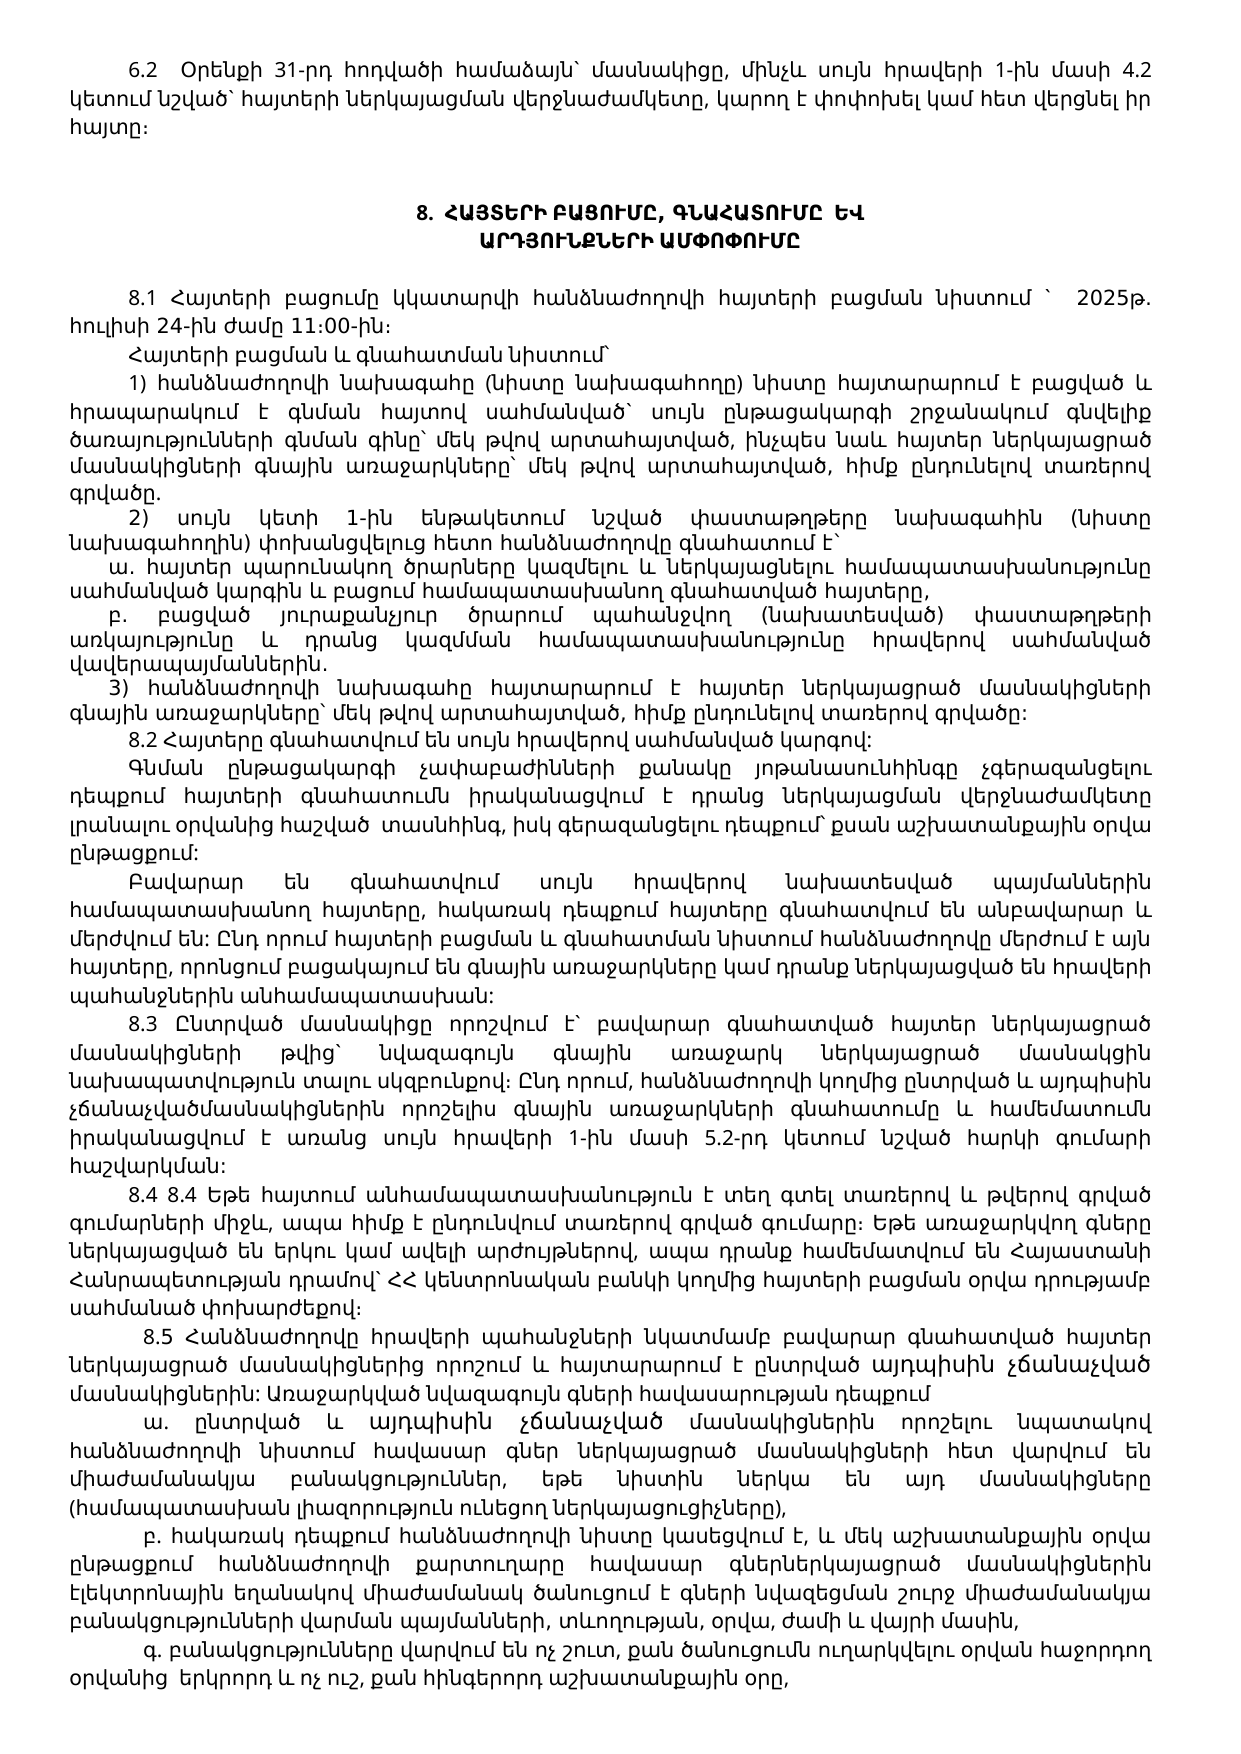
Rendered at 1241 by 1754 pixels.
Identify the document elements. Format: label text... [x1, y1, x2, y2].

text 8.5 Հանձնաժողովը հրավերի պահանջների նկատմամբ բավարար գնահատված հայտեր ներկայացրած մասնակիցներից որոշում և հայտարարում է ընտրված այդպիսին չճանաչված մասնակիցներին: Առաջարկված նվազագույն գների հավասարության դեպքում [69, 1322, 1152, 1407]
text 8.1 Հայտերի բացումը կկատարվի հանձնաժողովի հայտերի բացման նիստում ` 2025թ․ հուլիսի 24-ին ժամը 11։00-ին։ [69, 283, 1152, 340]
text ԱՐԴՅՈՒՆՔՆԵՐԻ ԱՄՓՈՓՈՒՄԸ [69, 226, 1152, 254]
text ա. հայտեր պարունակող ծրարները կազմելու և ներկայացնելու համապատասխանությունը սահմանված կարգին և բացում համապատասխանող գնահատված հայտերը, [69, 555, 1152, 603]
text 6.2 Օրենքի 31-րդ հոդվածի համաձայն` մասնակիցը, մինչև սույն հրավերի 1-ին մասի 4.2 կետում նշված` հայտերի ներկայացման վերջնաժամկետը, կարող է փոփոխել կամ հետ վերցնել իր հայտը։ [69, 56, 1152, 141]
text բ. բացված յուրաքանչյուր ծրարում պահանջվող (նախատեսված) փաստաթղթերի առկայությունը և դրանց կազմման համապատասխանությունը հրավերով սահմանված վավերապայմաններին. [69, 603, 1152, 676]
text 2) սույն կետի 1-ին ենթակետում նշված փաստաթղթերը նախագահին (նիստը նախագահողին) փոխանցվելուց հետո հանձնաժողովը գնահատում է` [69, 506, 1152, 555]
text 8.4 8.4 Եթե հայտում անհամապատասխանություն է տեղ գտել տառերով և թվերով գրված գումարների միջև, ապա հիմք է ընդունվում տառերով գրված գումարը։ Եթե առաջարկվող գները ներկայացված են երկու կամ ավելի արժույթներով, ապա դրանք համեմատվում են Հայաստանի Հանրապետության դրամով` ՀՀ կենտրոնական բանկի կողմից հայտերի բացման օրվա դրությամբ սահմանած փոխարժեքով։ [69, 1180, 1152, 1322]
text 8.2 Հայտերը գնահատվում են սույն հրավերով սահմանված կարգով: [69, 725, 1152, 753]
text Գնման ընթացակարգի չափաբաժինների քանակը յոթանասունհինգը չգերազանցելու դեպքում հայտերի գնահատումն իրականացվում է դրանց ներկայացման վերջնաժամկետը լրանալու օրվանից հաշված տասնհինգ, իսկ գերազանցելու դեպքում՝ քսան աշխատանքային օրվա ընթացքում: [69, 753, 1152, 867]
text բ. հակառակ դեպքում հանձնաժողովի նիստը կասեցվում է, և մեկ աշխատանքային օրվա ընթացքում հանձնաժողովի քարտուղարը հավասար գներներկայացրած մասնակիցներին էլեկտրոնային եղանակով միաժամանակ ծանուցում է գների նվազեցման շուրջ միաժամանակյա բանակցությունների վարման պայմանների, տևողության, օրվա, ժամի և վայրի մասին, [69, 1521, 1152, 1635]
text 1) հանձնաժողովի նախագահը (նիստը նախագահողը) նիստը հայտարարում է բացված և հրապարակում է գնման հայտով սահմանված` սույն ընթացակարգի շրջանակում գնվելիք ծառայությունների գնման գինը՝ մեկ թվով արտահայտված, ինչպես նաև հայտեր ներկայացրած մասնակիցների գնային առաջարկները՝ մեկ թվով արտահայտված, հիմք ընդունելով տառերով գրվածը. [69, 368, 1152, 506]
text գ. բանակցությունները վարվում են ոչ շուտ, քան ծանուցումն ուղարկվելու օրվան հաջորդող օրվանից երկրորդ և ոչ ուշ, քան հինգերորդ աշխատանքային օրը, [69, 1635, 1152, 1692]
text Բավարար են գնահատվում սույն հրավերով նախատեսված պայմաններին համապատասխանող հայտերը, հակառակ դեպքում հայտերը գնահատվում են անբավարար և մերժվում են: Ընդ որում հայտերի բացման և գնահատման նիստում հանձնաժողովը մերժում է այն հայտերը, որոնցում բացակայում են գնային առաջարկները կամ դրանք ներկայացված են հրավերի պահանջներին անհամապատասխան: [69, 867, 1152, 1009]
text Հայտերի բացման և գնահատման նիստում՝ [69, 340, 1152, 368]
text 8. ՀԱՅՏԵՐԻ ԲԱՑՈՒՄԸ, ԳՆԱՀԱՏՈՒՄԸ ԵՎ [69, 198, 1152, 226]
text 8.3 Ընտրված մասնակիցը որոշվում է` բավարար գնահատված հայտեր ներկայացրած մասնակիցների թվից` նվազագույն գնային առաջարկ ներկայացրած մասնակցին նախապատվություն տալու սկզբունքով։ Ընդ որում, հանձնաժողովի կողմից ընտրված և այդպիսին չճանաչվածմասնակիցներին որոշելիս գնային առաջարկների գնահատումը և համեմատումն իրականացվում է առանց սույն հրավերի 1-ին մասի 5.2-րդ կետում նշված հարկի գումարի հաշվարկման: [69, 1009, 1152, 1180]
text 3) հանձնաժողովի նախագահը հայտարարում է հայտեր ներկայացրած մասնակիցների գնային առաջարկները՝ մեկ թվով արտահայտված, հիմք ընդունելով տառերով գրվածը: [69, 676, 1152, 725]
text ա. ընտրված և այդպիսին չճանաչված մասնակիցներին որոշելու նպատակով հանձնաժողովի նիստում հավասար գներ ներկայացրած մասնակիցների հետ վարվում են միաժամանակյա բանակցություններ, եթե նիստին ներկա են այդ մասնակիցները (համապատասխան լիազորություն ունեցող ներկայացուցիչները), [69, 1407, 1152, 1521]
